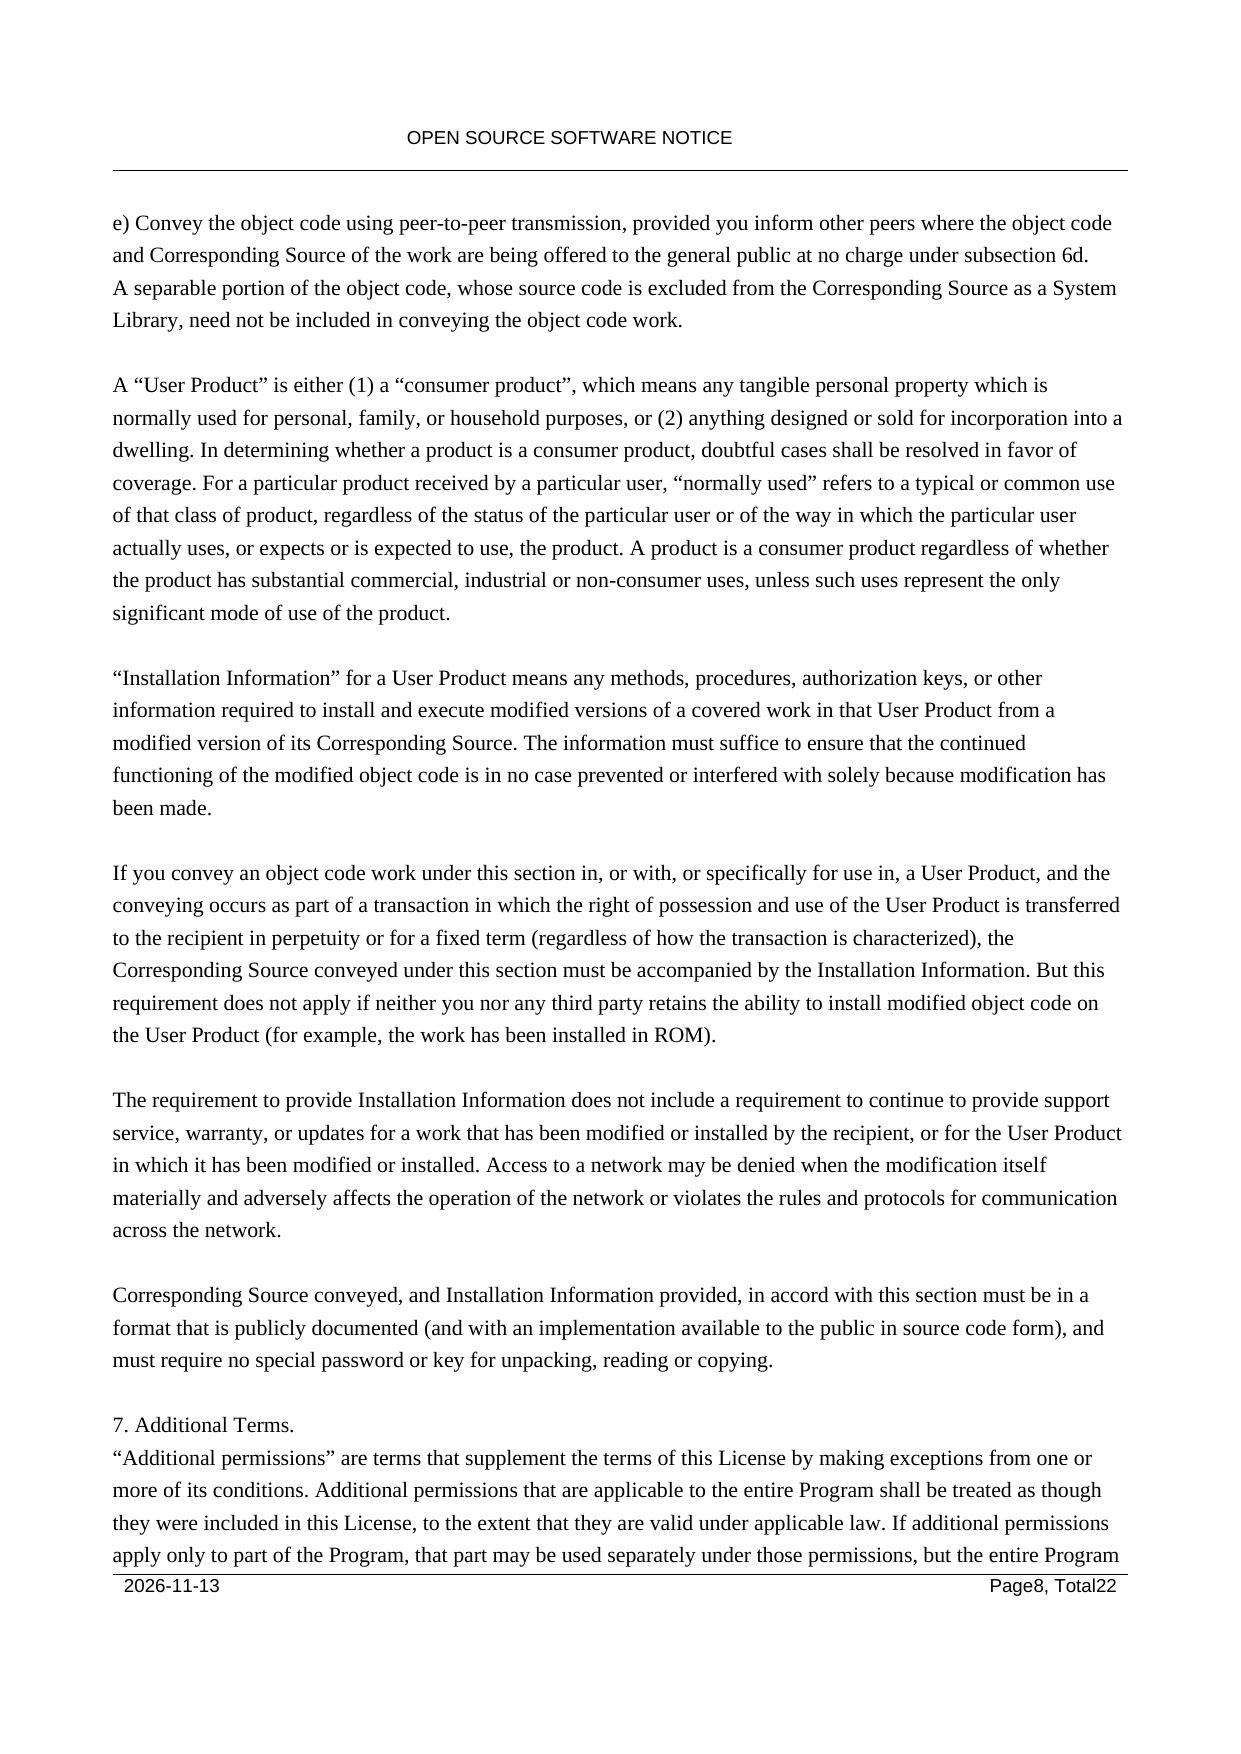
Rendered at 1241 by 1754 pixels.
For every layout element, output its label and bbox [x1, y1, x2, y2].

text [112, 206, 1128, 1571]
